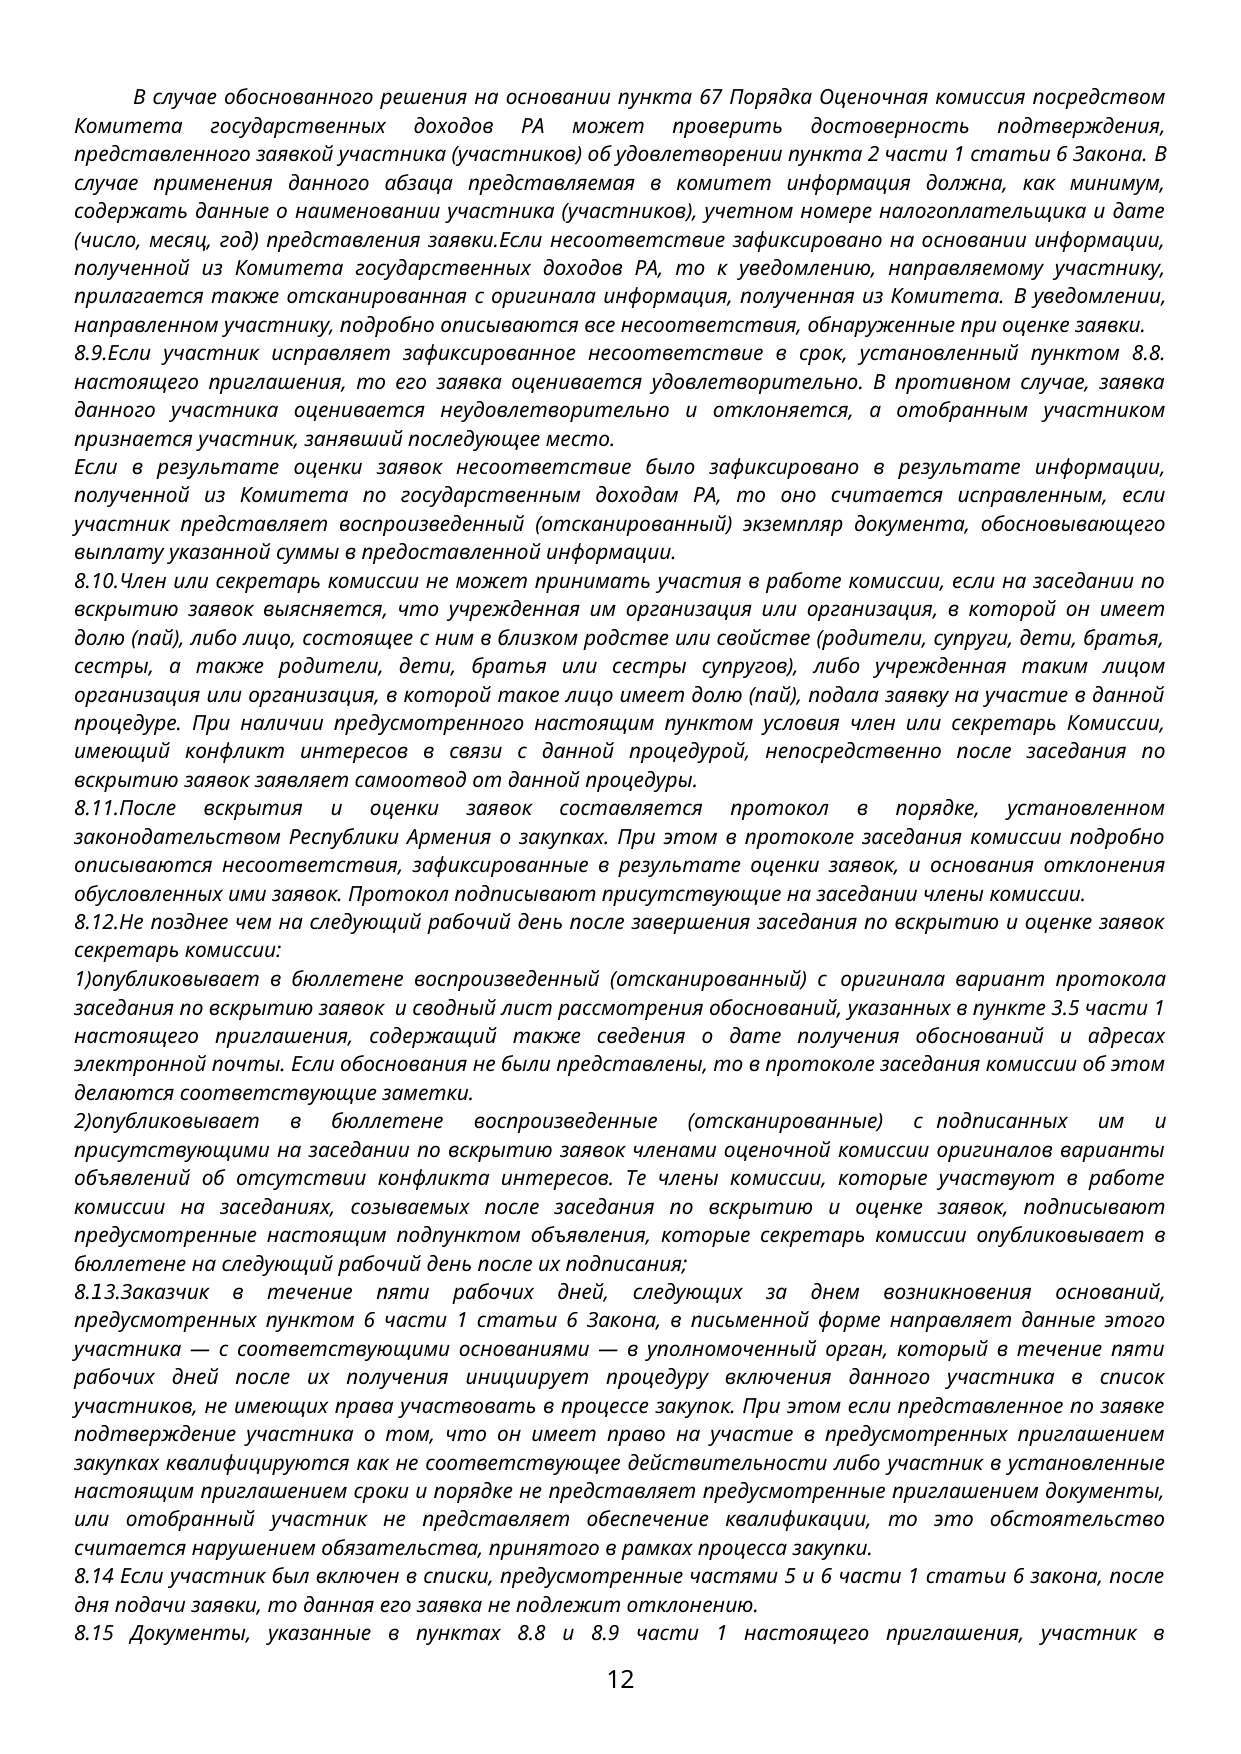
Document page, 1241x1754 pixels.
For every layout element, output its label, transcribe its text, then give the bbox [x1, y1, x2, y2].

text 2)опубликовывает в бюллетене воспроизведенные (отсканированные) с подписанных им и присутствующими на заседании по вскрытию заявок членами оценочной комиссии оригиналов варианты объявлений об отсутствии конфликта интересов. Те члены комиссии, которые участвуют в работе комиссии на заседаниях, созываемых после заседания по вскрытию и оценке заявок, подписывают предусмотренные настоящим подпунктом объявления, которые секретарь комиссии опубликовывает в бюллетене на следующий рабочий день после их подписания; [74, 1106, 1167, 1277]
text 8.10.Член или секретарь комиссии не может принимать участия в работе комиссии, если на заседании по вскрытию заявок выясняется, что учрежденная им организация или организация, в которой он имеет долю (пай), либо лицо, состоящее с ним в близком родстве или свойстве (родители, супруги, дети, братья, сестры, а также родители, дети, братья или сестры супругов), либо учрежденная таким лицом организация или организация, в которой такое лицо имеет долю (пай), подала заявку на участие в данной процедуре. При наличии предусмотренного настоящим пунктом условия член или секретарь Комиссии, имеющий конфликт интересов в связи с данной процедурой, непосредственно после заседания по вскрытию заявок заявляет самоотвод от данной процедуры. [74, 566, 1167, 793]
text 8.13.Заказчик в течение пяти рабочих дней, следующих за днем возникновения оснований, предусмотренных пунктом 6 части 1 статьи 6 Закона, в письменной форме направляет данные этого участника — с соответствующими основаниями — в уполномоченный орган, который в течение пяти рабочих дней после их получения инициирует процедуру включения данного участника в список участников, не имеющих права участвовать в процессе закупок. При этом если представленное по заявке подтверждение участника о том, что он имеет право на участие в предусмотренных приглашением закупках квалифицируются как не соответствующее действительности либо участник в установленные настоящим приглашением сроки и порядке не представляет предусмотренные приглашением документы, или отобранный участник не представляет обеспечение квалификации, то это обстоятельство считается нарушением обязательства, принятого в рамках процесса закупки. [74, 1277, 1167, 1561]
text Если в результате оценки заявок несоответствие было зафиксировано в результате информации, полученной из Комитета по государственным доходам РА, то оно считается исправленным, если участник представляет воспроизведенный (отсканированный) экземпляр документа, обосновывающего выплату указанной суммы в предоставленной информации. [74, 452, 1167, 566]
text 8.9.Если участник исправляет зафиксированное несоответствие в срок, установленный пунктом 8.8. настоящего приглашения, то его заявка оценивается удовлетворительно. В противном случае, заявка данного участника оценивается неудовлетворительно и отклоняется, а отобранным участником признается участник, занявший последующее место. [74, 338, 1167, 452]
text 8.11.После вскрытия и оценки заявок составляется протокол в порядке, установленном законодательством Республики Армения о закупках. При этом в протоколе заседания комиссии подробно описываются несоответствия, зафиксированные в результате оценки заявок, и основания отклонения обусловленных ими заявок. Протокол подписывают присутствующие на заседании члены комиссии. [74, 793, 1167, 907]
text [74, 1618, 1167, 1647]
text 8.12.Не позднее чем на следующий рабочий день после завершения заседания по вскрытию и оценке заявок секретарь комиссии: [74, 907, 1167, 964]
text 8.14 Если участник был включен в списки, предусмотренные частями 5 и 6 части 1 статьи 6 закона, после дня подачи заявки, то данная его заявка не подлежит отклонению. [74, 1561, 1167, 1618]
text 1)опубликовывает в бюллетене воспроизведенный (отсканированный) с оригинала вариант протокола заседания по вскрытию заявок и сводный лист рассмотрения обоснований, указанных в пункте 3.5 части 1 настоящего приглашения, содержащий также сведения о дате получения обоснований и адресах электронной почты. Если обоснования не были представлены, то в протоколе заседания комиссии об этом делаются соответствующие заметки. [74, 964, 1167, 1106]
text В случае обоснованного решения на основании пункта 67 Порядка Оценочная комиссия посредством Комитета государственных доходов РА может проверить достоверность подтверждения, представленного заявкой участника (участников) об удовлетворении пункта 2 части 1 статьи 6 Закона. В случае применения данного абзаца представляемая в комитет информация должна, как минимум, содержать данные о наименовании участника (участников), учетном номере налогоплательщика и дате (число, месяц, год) представления заявки.Если несоответствие зафиксировано на основании информации, полученной из Комитета государственных доходов РА, то к уведомлению, направляемому участнику, прилагается также отсканированная с оригинала информация, полученная из Комитета. В уведомлении, направленном участнику, подробно описываются все несоответствия, обнаруженные при оценке заявки. [74, 82, 1167, 338]
